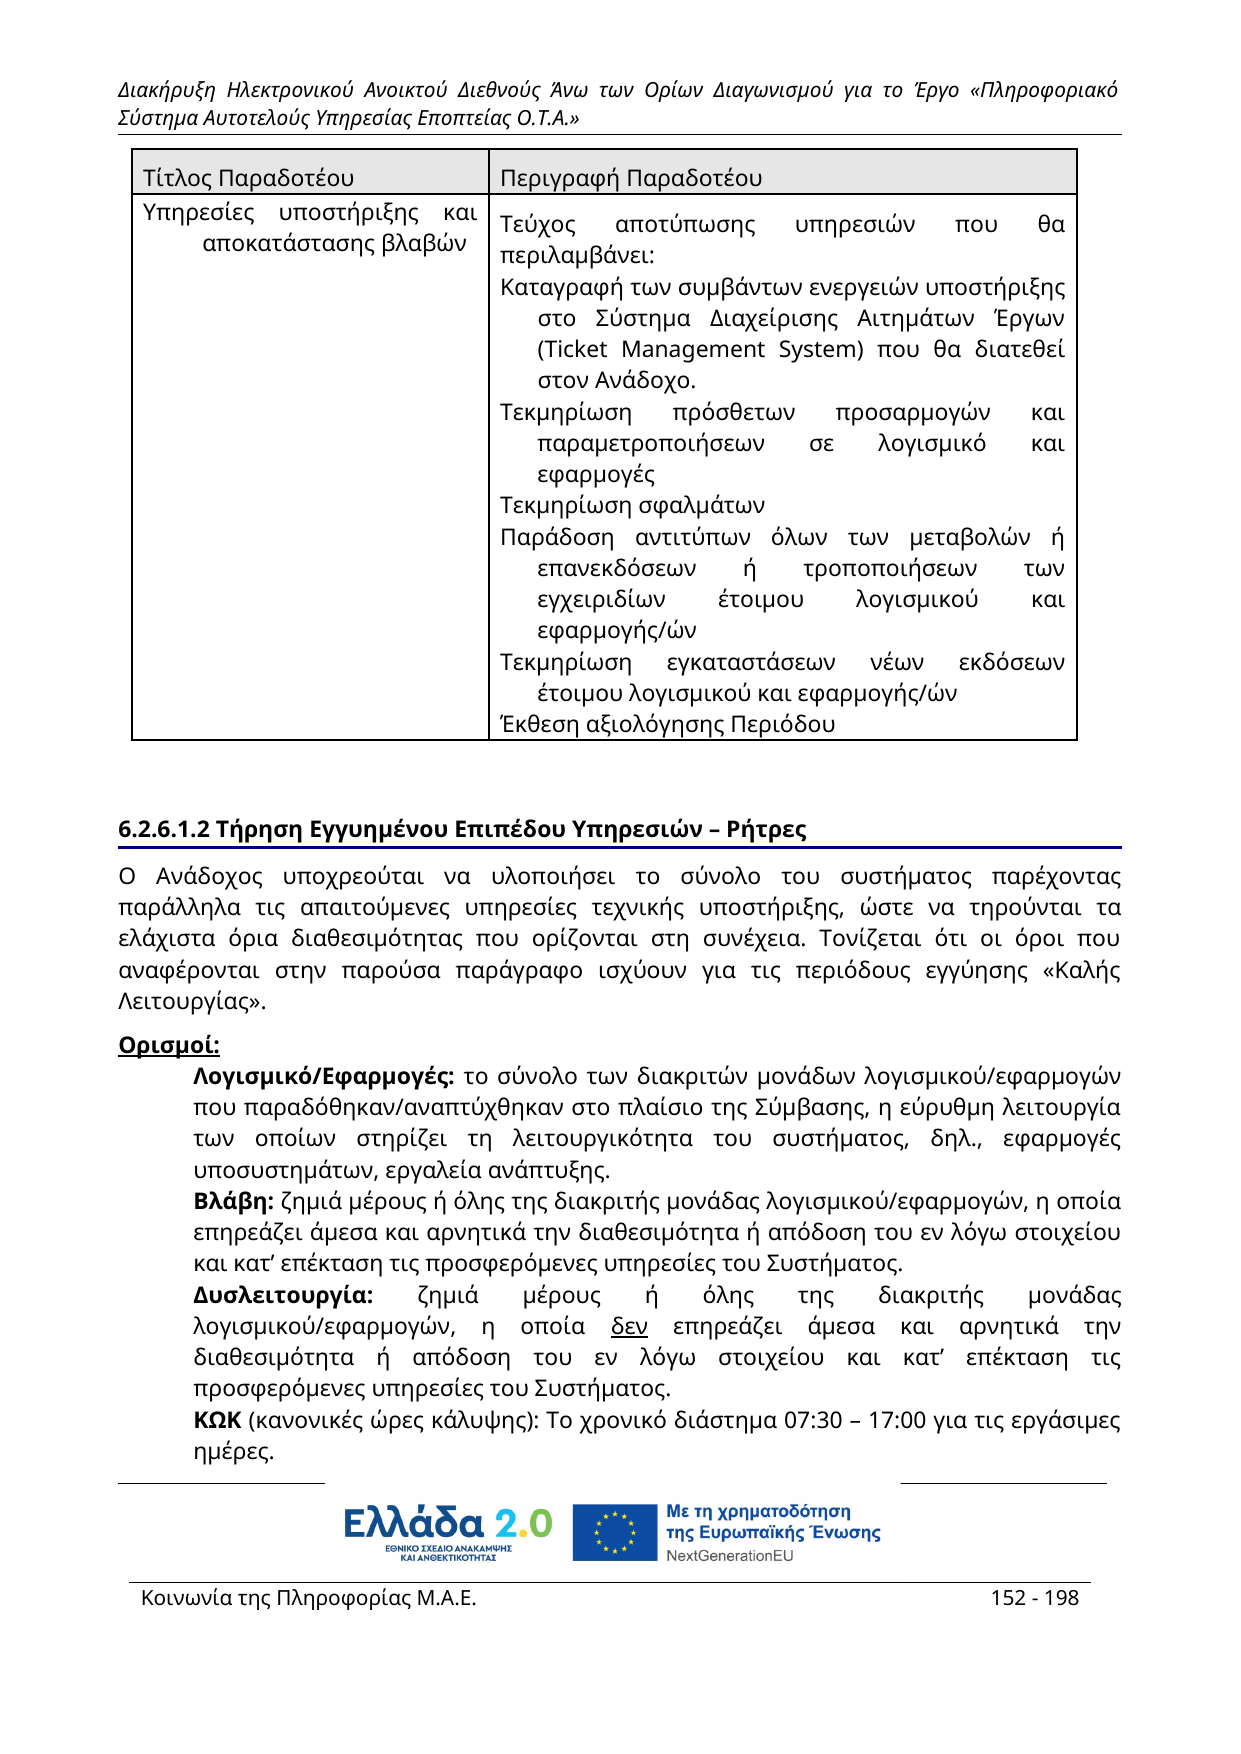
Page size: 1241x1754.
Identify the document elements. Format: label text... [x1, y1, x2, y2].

list ΚΩΚ (κανονικές ώρες κάλυψης): Το χρονικό διάστημα 07:30 – 17:00 για τις εργάσιμες ημέρες. [193, 1403, 1122, 1466]
picture [324, 1483, 901, 1582]
list Δυσλειτουργία: ζημιά μέρους ή όλης της διακριτής μονάδας λογισμικού/εφαρμογών, η οποία δεν επηρεάζει άμεσα και αρνητικά την διαθεσιμότητα ή απόδοση του εν λόγω στοιχείου και κατ’ επέκταση τις προσφερόμενες υπηρεσίες του Συστήματος. [193, 1278, 1122, 1403]
text Ο Ανάδοχος υποχρεούται να υλοποιήσει το σύνολο του συστήματος παρέχοντας παράλληλα τις απαιτούμενες υπηρεσίες τεχνικής υποστήριξης, ώστε να τηρούνται τα ελάχιστα όρια διαθεσιμότητας που ορίζονται στη συνέχεια. Τονίζεται ότι οι όροι που αναφέρονται στην παρούσα παράγραφο ισχύουν για τις περιόδους εγγύησης «Καλής Λειτουργίας». [118, 860, 1122, 1016]
table_cell Τίτλος Παραδοτέου [133, 150, 488, 193]
list Λογισμικό/Εφαρμογές: το σύνολο των διακριτών μονάδων λογισμικού/εφαρμογών που παραδόθηκαν/αναπτύχθηκαν στο πλαίσιο της Σύμβασης, η εύρυθμη λειτουργία των οποίων στηρίζει τη λειτουργικότητα του συστήματος, δηλ., εφαρμογές υποσυστημάτων, εργαλεία ανάπτυξης. [193, 1060, 1122, 1185]
subtitle 6.2.6.1.2 Τήρηση Εγγυημένου Επιπέδου Υπηρεσιών – Ρήτρες [118, 812, 1122, 846]
table_cell Περιγραφή Παραδοτέου [490, 150, 1076, 193]
table_cell Τεύχος αποτύπωσης υπηρεσιών που θα περιλαμβάνει: Καταγραφή των συμβάντων ενεργειών υποστήριξης στο Σύστημα Διαχείρισης Αιτημάτων Έργων (Ticket Management System) που θα διατεθεί στον Ανάδοχο. Τεκμηρίωση πρόσθετων προσαρμογών και παραμετροποιήσεων σε λογισμικό και εφαρμογές Τεκμηρίωση σφαλμάτων Παράδοση αντιτύπων όλων των μεταβολών ή επανεκδόσεων ή τροποποιήσεων των εγχειριδίων έτοιμου λογισμικού και εφαρμογής/ών Τεκμηρίωση εγκαταστάσεων νέων εκδόσεων έτοιμου λογισμικού και εφαρμογής/ών Έκθεση αξιολόγησης Περιόδου [490, 195, 1076, 739]
text Ορισμοί: [118, 1028, 1122, 1060]
list Βλάβη: ζημιά μέρους ή όλης της διακριτής μονάδας λογισμικού/εφαρμογών, η οποία επηρεάζει άμεσα και αρνητικά την διαθεσιμότητα ή απόδοση του εν λόγω στοιχείου και κατ’ επέκταση τις προσφερόμενες υπηρεσίες του Συστήματος. [193, 1185, 1122, 1278]
table_cell Υπηρεσίες υποστήριξης και αποκατάστασης βλαβών [133, 195, 488, 739]
